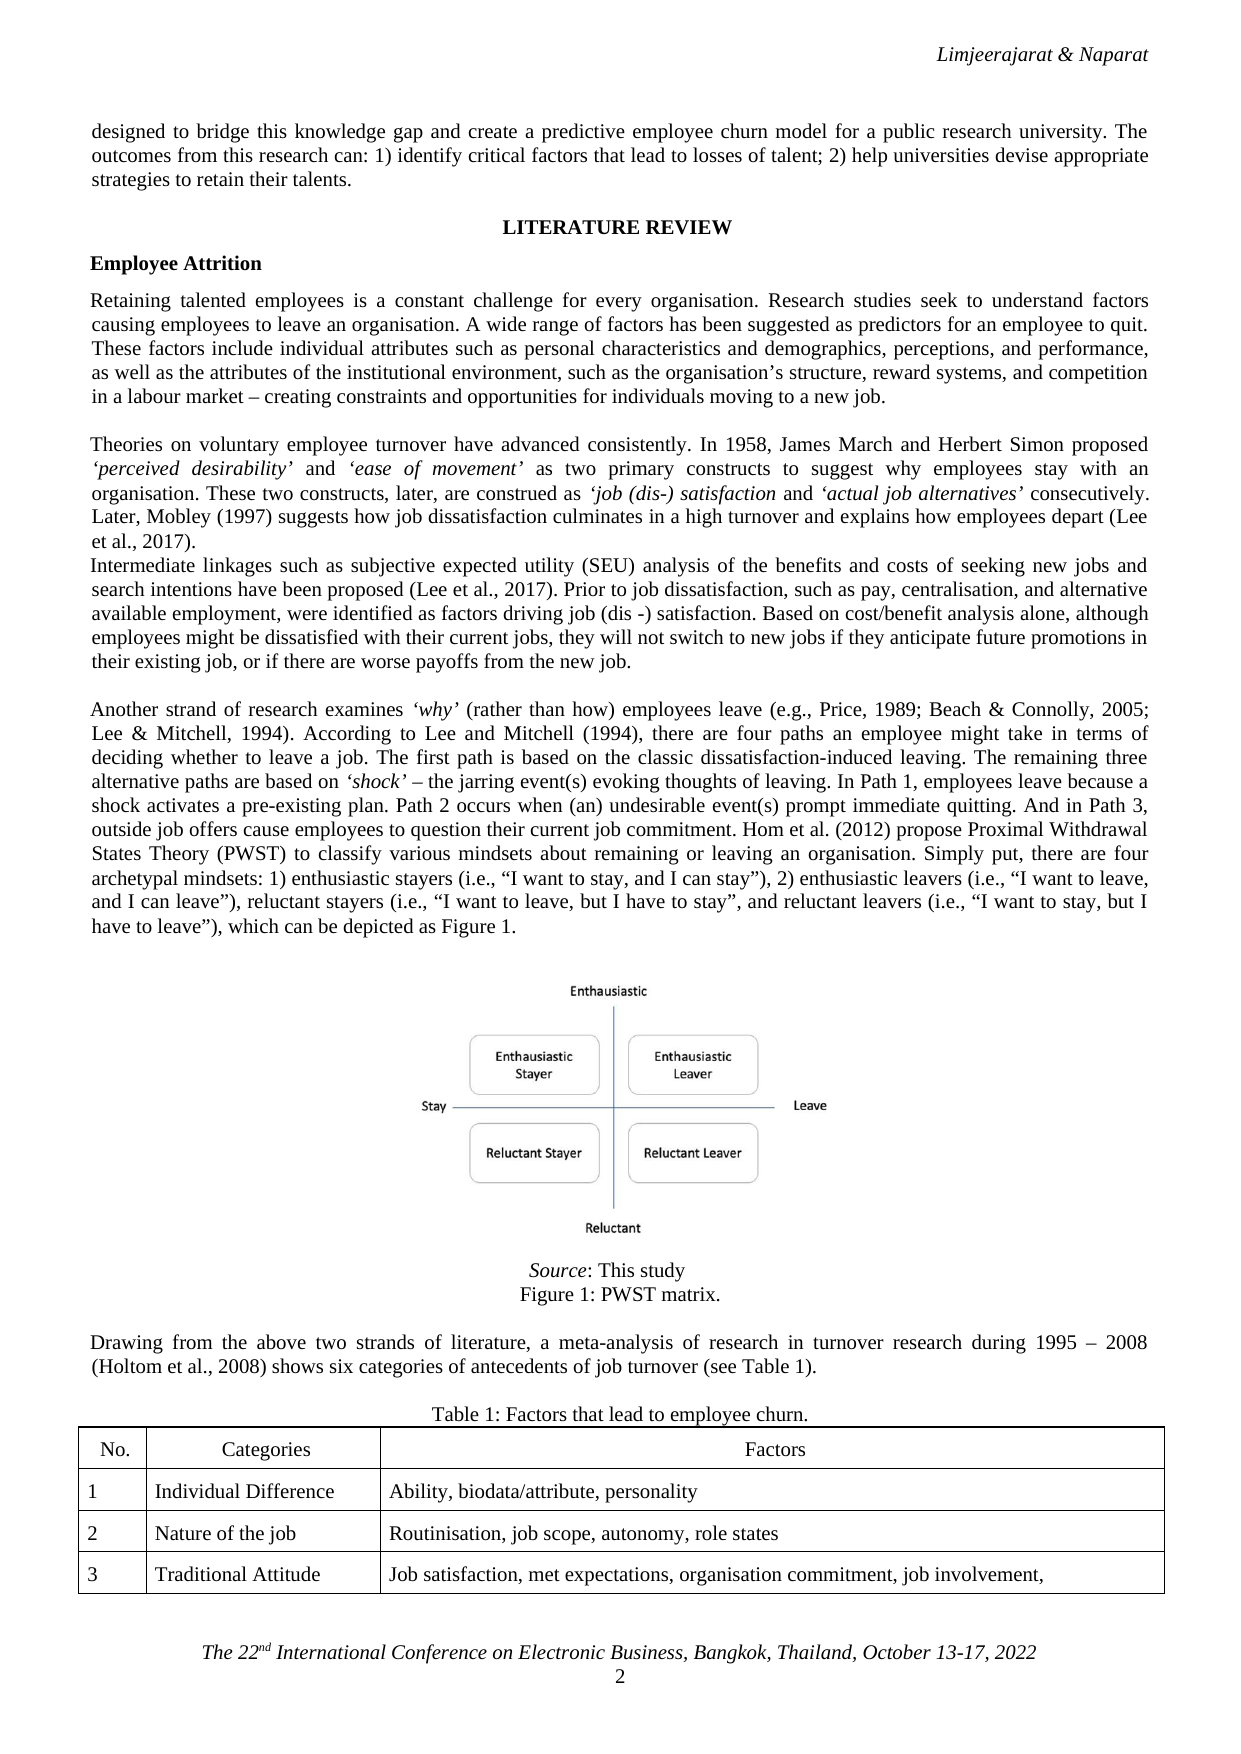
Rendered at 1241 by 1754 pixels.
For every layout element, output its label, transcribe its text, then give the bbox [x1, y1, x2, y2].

text Theories on voluntary employee turnover have advanced consistently. In 1958, James March and Herbert Simon proposed ‘perceived desirability’ and ‘ease of movement’ as two primary constructs to suggest why employees stay with an organisation. These two constructs, later, are construed as ‘job (dis-) satisfaction and ‘actual job alternatives’ consecutively. Later, Mobley (1997) suggests how job dissatisfaction culminates in a high turnover and explains how employees depart (Lee et al., 2017). [90, 432, 1150, 553]
text Drawing from the above two strands of literature, a meta-analysis of research in turnover research during 1995 – 2008 (Holtom et al., 2008) shows six categories of antecedents of job turnover (see Table 1). [90, 1330, 1150, 1378]
text Table 1: Factors that lead to employee churn. [90, 1402, 1150, 1426]
subtitle LITERATURE REVIEW [90, 215, 1145, 239]
table_cell 3 [79, 1552, 146, 1593]
picture [375, 961, 865, 1258]
table_header No. [79, 1428, 146, 1468]
table_cell Ability, biodata/attribute, personality [381, 1469, 1164, 1510]
table_header Factors [381, 1428, 1164, 1468]
table_cell Nature of the job [147, 1511, 380, 1551]
text Intermediate linkages such as subjective expected utility (SEU) analysis of the benefits and costs of seeking new jobs and search intentions have been proposed (Lee et al., 2017). Prior to job dissatisfaction, such as pay, centralisation, and alternative available employment, were identified as factors driving job (dis -) satisfaction. Based on cost/benefit analysis alone, although employees might be dissatisfied with their current jobs, they will not switch to new jobs if they anticipate future promotions in their existing job, or if there are worse payoffs from the new job. [90, 553, 1150, 673]
text Another strand of research examines ‘why’ (rather than how) employees leave (e.g., Price, 1989; Beach & Connolly, 2005; Lee & Mitchell, 1994). According to Lee and Mitchell (1994), there are four paths an employee might take in terms of deciding whether to leave a job. The first path is based on the classic dissatisfaction-induced leaving. The remaining three alternative paths are based on ‘shock’ – the jarring event(s) evoking thoughts of leaving. In Path 1, employees leave because a shock activates a pre-existing plan. Path 2 occurs when (an) undesirable event(s) prompt immediate quitting. And in Path 3, outside job offers cause employees to question their current job commitment. Hom et al. (2012) propose Proximal Withdrawal States Theory (PWST) to classify various mindsets about remaining or leaving an organisation. Simply put, there are four archetypal mindsets: 1) enthusiastic stayers (i.e., “I want to stay, and I can stay”), 2) enthusiastic leavers (i.e., “I want to leave, and I can leave”), reluctant stayers (i.e., “I want to leave, but I have to stay”, and reluctant leavers (i.e., “I want to stay, but I have to leave”), which can be depicted as Figure 1. [90, 697, 1150, 938]
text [90, 118, 1150, 191]
table_cell Routinisation, job scope, autonomy, role states [381, 1511, 1164, 1551]
table_cell 1 [79, 1469, 146, 1510]
text Figure 1: PWST matrix. [90, 1282, 1150, 1306]
table_cell Job satisfaction, met expectations, organisation commitment, job involvement, [381, 1552, 1164, 1593]
table_cell Traditional Attitude [147, 1552, 380, 1593]
text Retaining talented employees is a constant challenge for every organisation. Research studies seek to understand factors causing employees to leave an organisation. A wide range of factors has been suggested as predictors for an employee to quit. These factors include individual attributes such as personal characteristics and demographics, perceptions, and performance, as well as the attributes of the institutional environment, such as the organisation’s structure, reward systems, and competition in a labour market – creating constraints and opportunities for individuals moving to a new job. [90, 288, 1150, 408]
table_cell 2 [79, 1511, 146, 1551]
subtitle Employee Attrition [90, 251, 1145, 275]
table_header Categories [147, 1428, 380, 1468]
text Source: This study [466, 1258, 1150, 1282]
table_cell Individual Difference [147, 1469, 380, 1510]
